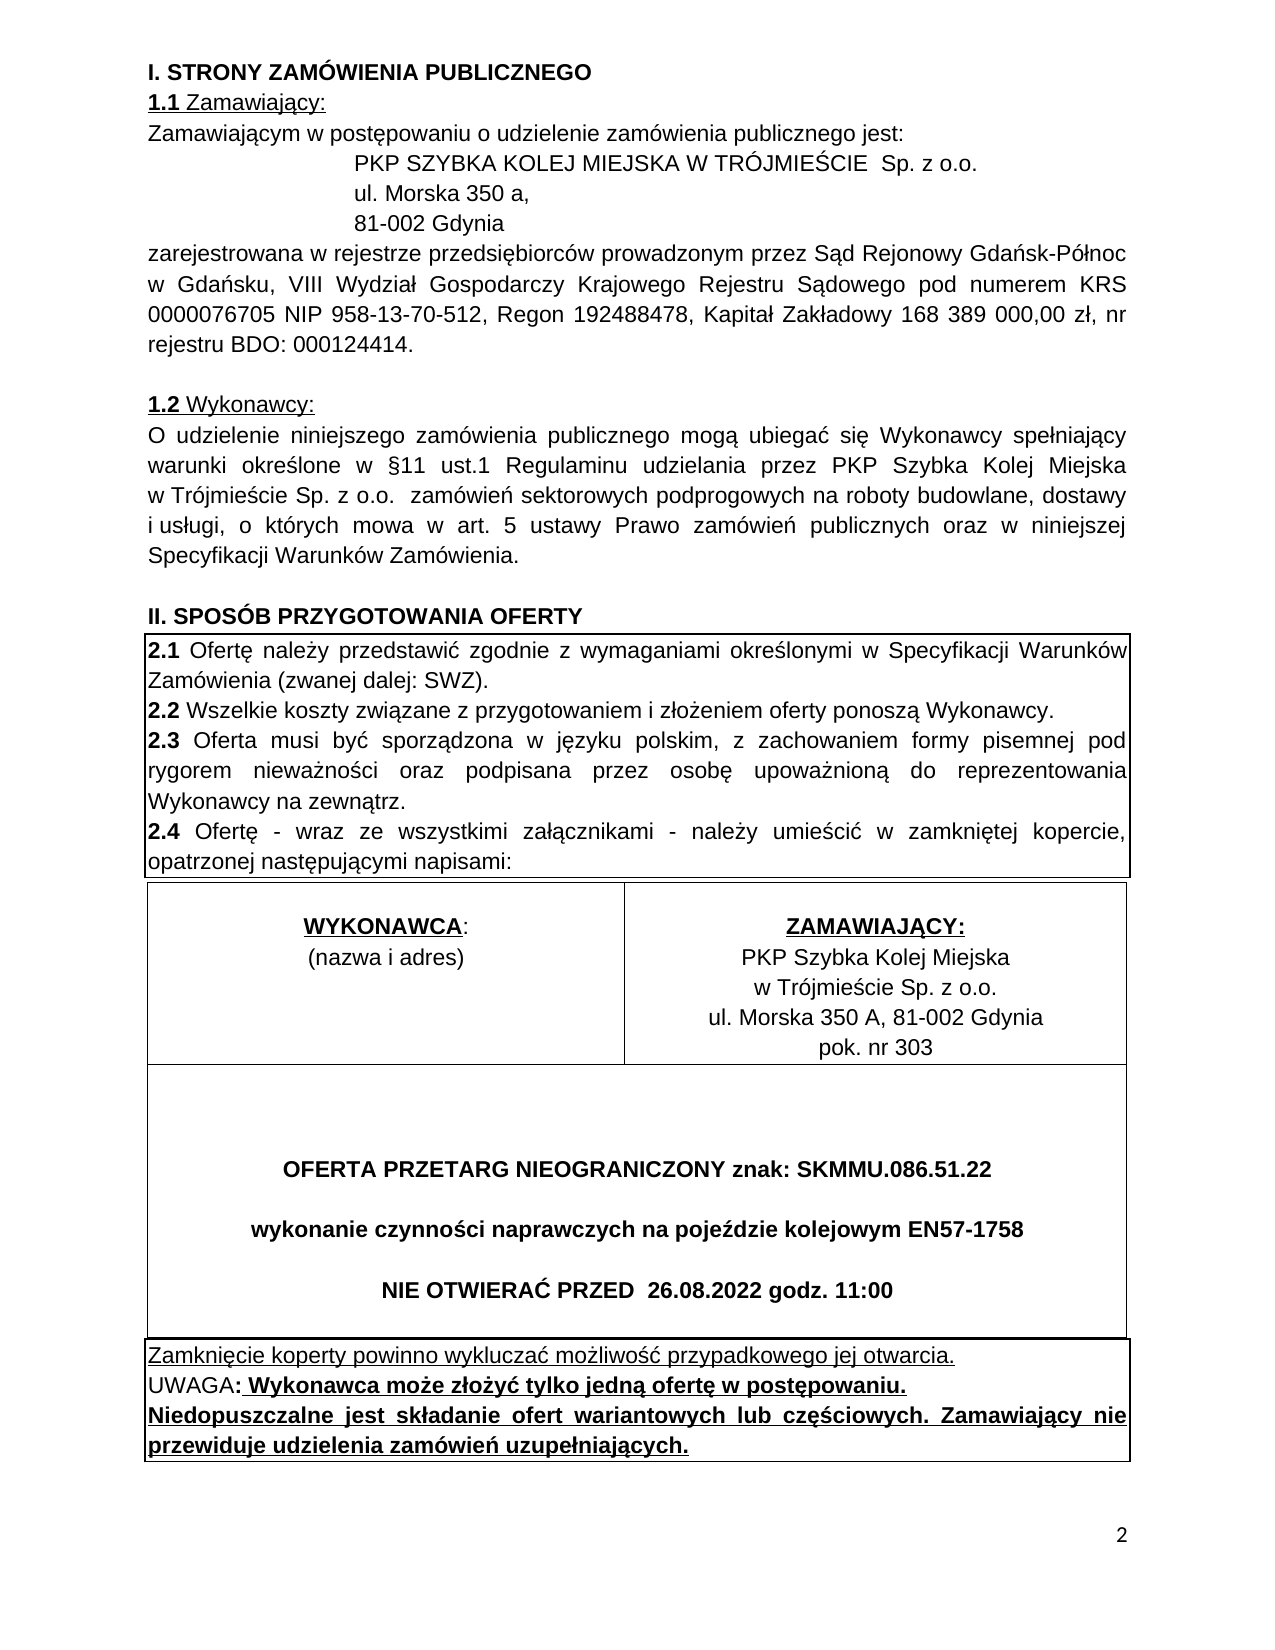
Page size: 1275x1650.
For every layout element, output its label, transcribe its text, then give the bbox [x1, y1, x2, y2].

text ul. Morska , [354, 180, 1127, 206]
text 1.2 Wykonawcy: [148, 391, 1127, 418]
text Niedopuszczalne jest składanie ofert wariantowych lub częściowych. Zamawiający nie przewiduje udzielenia zamówień uzupełniających. [146, 1399, 1129, 1461]
text UWAGA: Wykonawca może złożyć tylko jedną ofertę w postępowaniu. [146, 1368, 1129, 1398]
text I. STRONY ZAMÓWIENIA PUBLICZNEGO [148, 59, 1127, 85]
text Zamawiającym w postępowaniu o udzielenie zamówienia publicznego jest: [148, 119, 1127, 146]
text 2.4 Ofertę - wraz ze wszystkimi załącznikami - należy umieścić w zamkniętej kopercie, opatrzonej następującymi napisami: [146, 814, 1129, 877]
table_header WYKONAWCA: (nazwa i adres) [148, 883, 624, 1064]
table_cell OFERTA PRZETARG NIEOGRANICZONY znak: SKMMU.086.51.22 wykonanie czynności naprawczych na pojeździe kolejowym EN57-1758 NIE OTWIERAĆ PRZED 26.08.2022 godz. 11:00 [148, 1065, 1126, 1337]
text 2.2 Wszelkie koszty związane z przygotowaniem i złożeniem oferty ponoszą Wykonawcy. [146, 693, 1129, 723]
text 1.1 Zamawiający: [148, 89, 1127, 116]
text zarejestrowana w rejestrze przedsiębiorców prowadzonym przez Sąd Rejonowy Gdańsk-Północ w Gdańsku, VIII Wydział Gospodarczy Krajowego Rejestru Sądowego pod numerem KRS 0000076705 NIP 958-13-70-512, Regon 192488478, Kapitał Zakładowy 168 389 000,00 zł, nr rejestru BDO: 000124414. [148, 240, 1127, 357]
text 81-002 Gdynia [354, 210, 1127, 236]
text PKP SZYBKA KOLEJ MIEJSKA W TRÓJMIEŚCIE Sp. z o.o. [354, 150, 1127, 176]
text O udzielenie niniejszego zamówienia publicznego mogą ubiegać się Wykonawcy spełniający warunki określone w §11 ust.1 Regulaminu udzielania przez PKP Szybka Kolej Miejska w Trójmieście Sp. z o.o. zamówień sektorowych podprogowych na roboty budowlane, dostawy i usługi, o których mowa w art. 5 ustawy Prawo zamówień publicznych oraz w niniejszej Specyfikacji Warunków Zamówienia. [148, 422, 1127, 569]
text 2.3 Oferta musi być sporządzona w języku polskim, z zachowaniem formy pisemnej pod rygorem nieważności oraz podpisana przez osobę upoważnioną do reprezentowania Wykonawcy na zewnątrz. [146, 724, 1129, 814]
text II. SPOSÓB PRZYGOTOWANIA OFERTY [148, 603, 1127, 629]
text Zamknięcie koperty powinno wykluczać możliwość przypadkowego jej otwarcia. [146, 1340, 1129, 1368]
text 2.1 Ofertę należy przedstawić zgodnie z wymaganiami określonymi w Specyfikacji Warunków Zamówienia (zwanej dalej: SWZ). [146, 635, 1129, 693]
table_header ZAMAWIAJĄCY: PKP Szybka Kolej Miejska w Trójmieście Sp. z o.o. ul. Morska 350 A, 81-002 Gdynia pok. nr 303 [625, 883, 1126, 1064]
